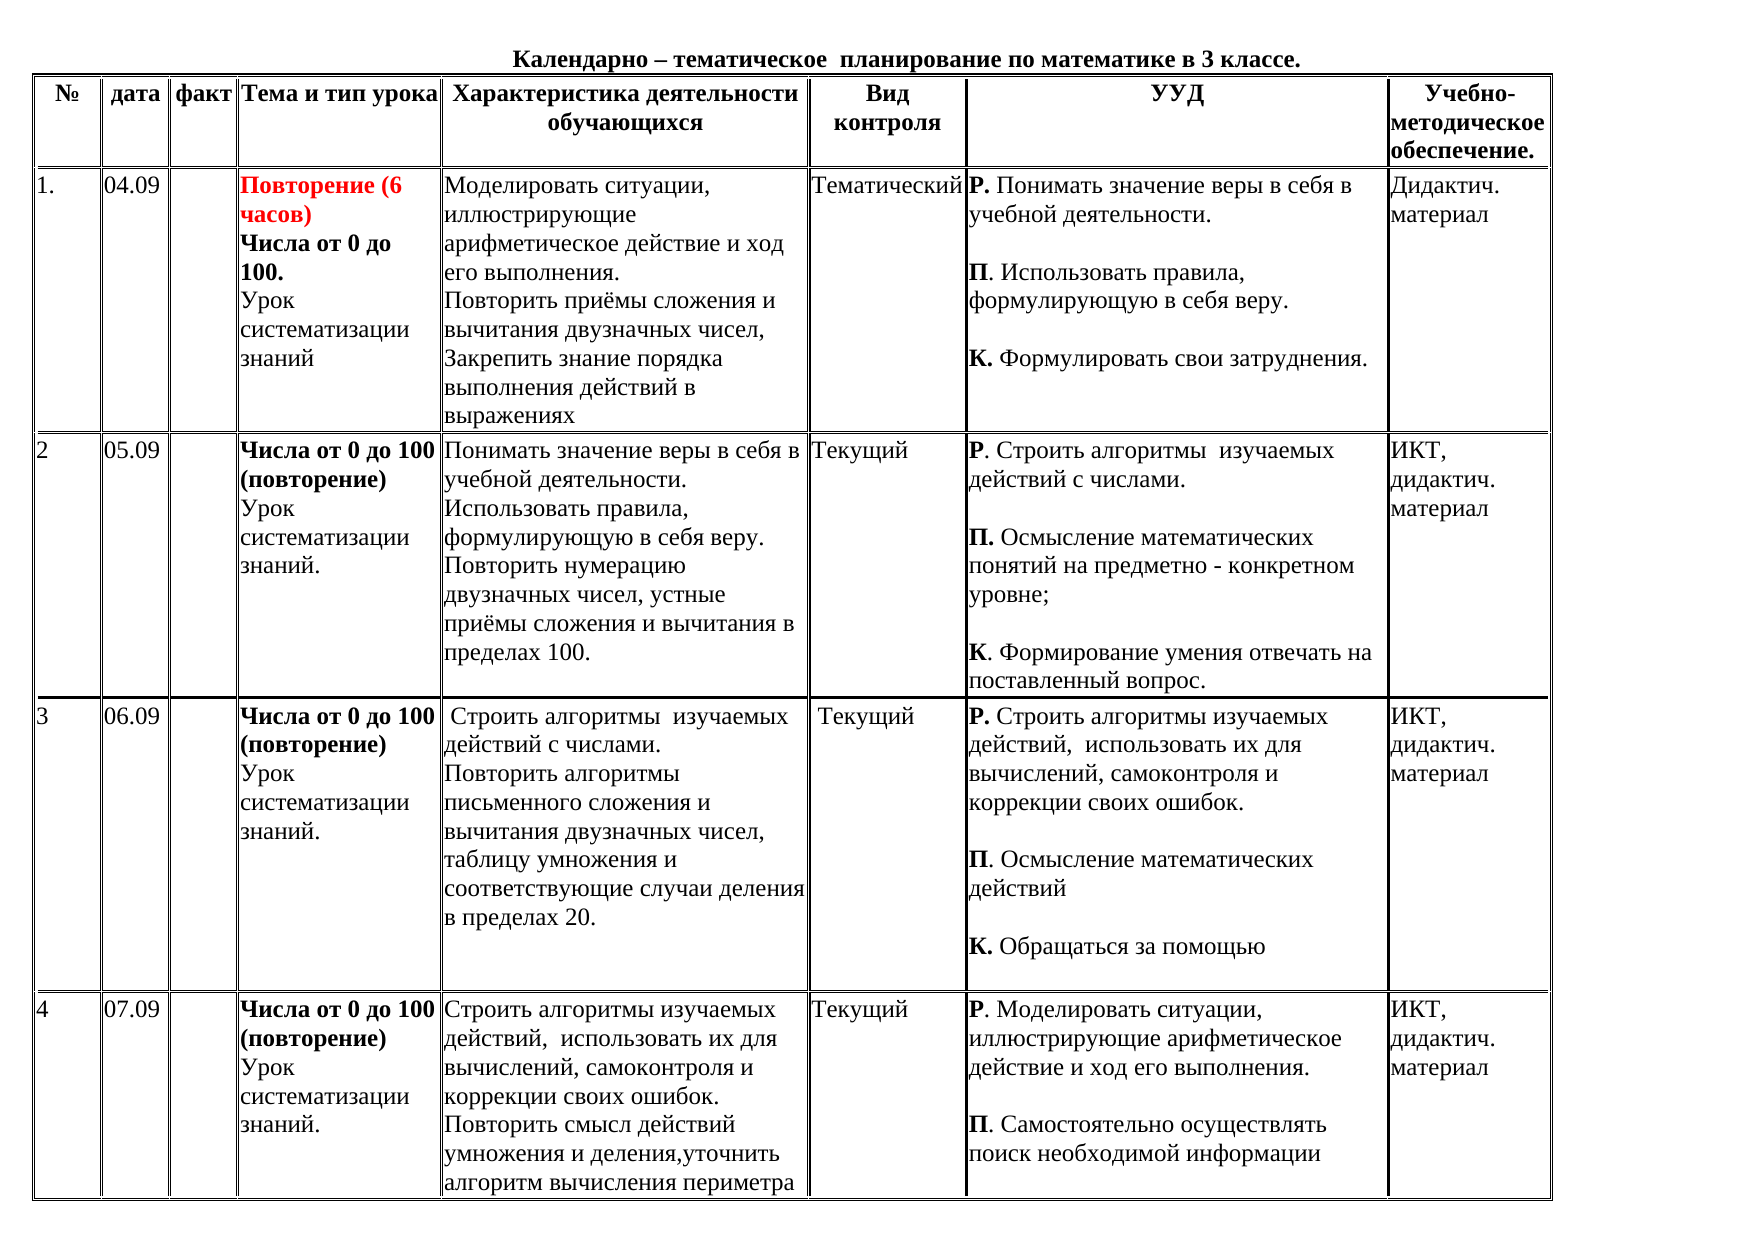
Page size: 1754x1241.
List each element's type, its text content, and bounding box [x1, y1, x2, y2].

table_cell ИКТ, дидактич. материал [1390, 696, 1550, 990]
table_cell 1. [34, 166, 101, 431]
table_header Вид контроля [809, 77, 966, 166]
table_cell ИКТ, дидактич. материал [1388, 431, 1551, 696]
table_cell 05.09 [103, 434, 168, 696]
table_cell Р. Строить алгоритмы изучаемых действий с числами. П. Осмысление математических понятий на предметно - конкретном уровне; К. Формирование умения отвечать на поставленный вопрос. [968, 434, 1387, 696]
table_cell 07.09 [101, 993, 169, 1197]
table_cell 2 [34, 431, 101, 696]
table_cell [442, 990, 809, 1197]
table_cell 4 [34, 990, 101, 1197]
table_cell 3 [35, 696, 100, 990]
table_header Характеристика деятельности обучающихся [442, 75, 809, 166]
table_cell Числа от 0 до 100 (повторение) Урок систематизации знаний. [239, 699, 440, 990]
table_header Тема и тип урока [238, 77, 442, 166]
table_cell Р. Понимать значение веры в себя в учебной деятельности. П. Использовать правила, формулирующую в себя веру. К. Формулировать свои затруднения. [968, 169, 1387, 431]
table_cell Моделировать ситуации, иллюстрирующие арифметическое действие и ход его выполнения. Повторить приёмы сложения и вычитания двузначных чисел, Закрепить знание порядка выполнения действий в выражениях [443, 169, 807, 431]
table_cell 06.09 [103, 699, 168, 990]
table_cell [1388, 990, 1551, 1197]
table_cell Текущий [811, 434, 965, 696]
table_header дата [101, 77, 169, 166]
text Календарно – тематическое планирование по математике в 3 классе. [148, 44, 1665, 73]
table_cell 04.09 [103, 169, 168, 431]
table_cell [966, 993, 1388, 1197]
table_header № [35, 77, 101, 166]
table_header факт [170, 77, 237, 166]
table_cell [170, 993, 237, 1197]
table_cell Повторение (6 часов) Числа от 0 до 100. Урок систематизации знаний [239, 169, 440, 431]
table_cell Дидактич. материал [1388, 166, 1551, 431]
table_cell [171, 699, 236, 990]
table_cell Тематический [811, 169, 965, 431]
table_cell Текущий [811, 699, 965, 990]
table_cell [171, 169, 236, 431]
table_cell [238, 993, 442, 1197]
table_header УУД [966, 75, 1388, 166]
table_header Учебно- методическое обеспечение. [1388, 77, 1550, 166]
table_cell Числа от 0 до 100 (повторение) Урок систематизации знаний. [239, 434, 440, 696]
table_cell [171, 434, 236, 696]
table_cell Строить алгоритмы изучаемых действий с числами. Повторить алгоритмы письменного сложения и вычитания двузначных чисел, таблицу умножения и соответствующие случаи деления в пределах 20. [443, 699, 807, 990]
table_cell Понимать значение веры в себя в учебной деятельности. Использовать правила, формулирующую в себя веру. Повторить нумерацию двузначных чисел, устные приёмы сложения и вычитания в пределах 100. [443, 434, 807, 696]
table_cell Р. Строить алгоритмы изучаемых действий, использовать их для вычислений, самоконтроля и коррекции своих ошибок. П. Осмысление математических действий К. Обращаться за помощью [968, 699, 1387, 990]
table_cell Текущий [809, 993, 966, 1197]
